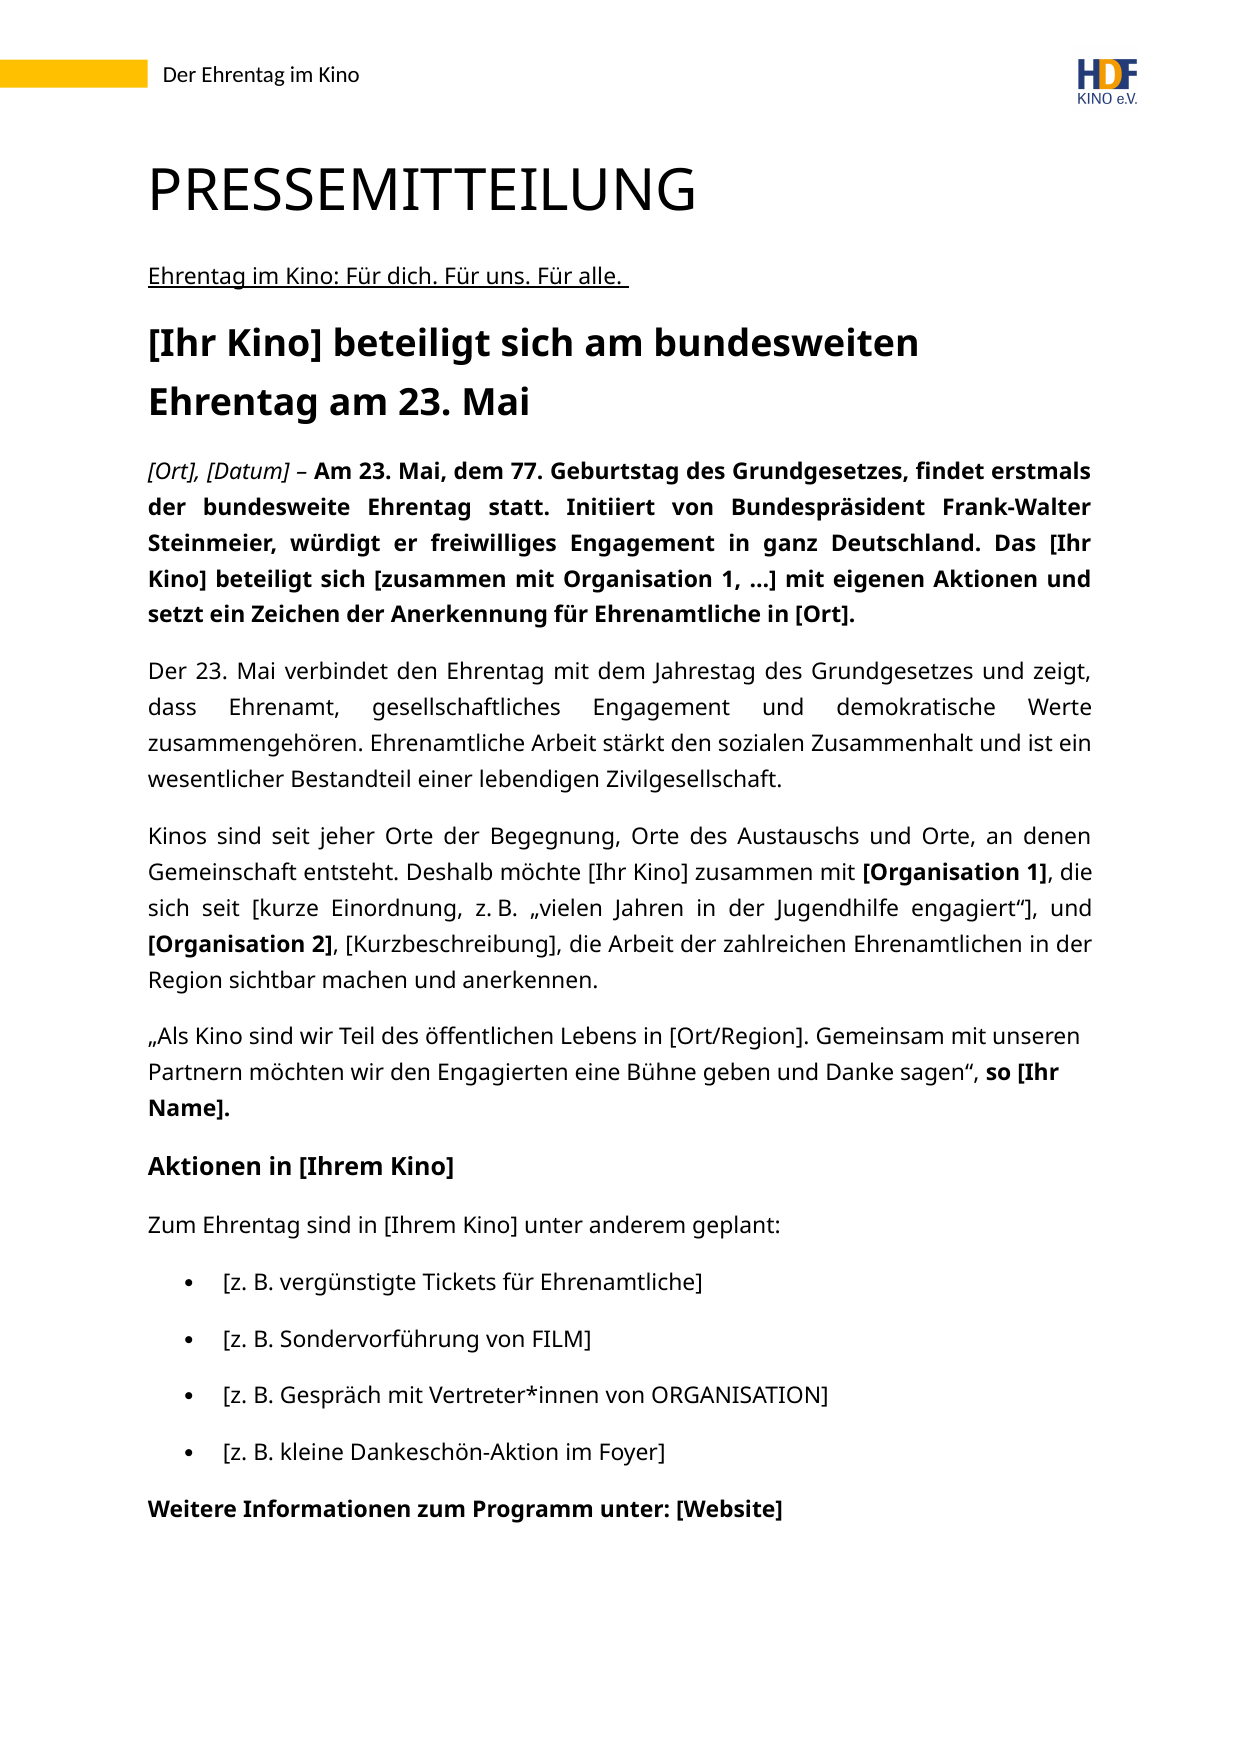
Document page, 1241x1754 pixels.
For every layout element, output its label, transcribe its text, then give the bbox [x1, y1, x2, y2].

text Kinos sind seit jeher Orte der Begegnung, Orte des Austauschs und Orte, an denen Gemeinschaft entsteht. Deshalb möchte [Ihr Kino] zusammen mit [Organisation 1], die sich seit [kurze Einordnung, z. B. „vielen Jahren in der Jugendhilfe engagiert“], und [Organisation 2], [Kurzbeschreibung], die Arbeit der zahlreichen Ehrenamtlichen in der Region sichtbar machen und anerkennen. [148, 820, 1093, 995]
text Ehrentag im Kino: Für dich. Für uns. Für alle. [148, 260, 1093, 291]
text Der 23. Mai verbindet den Ehrentag mit dem Jahrestag des Grundgesetzes und zeigt, dass Ehrenamt, gesellschaftliches Engagement und demokratische Werte zusammengehören. Ehrenamtliche Arbeit stärkt den sozialen Zusammenhalt und ist ein wesentlicher Bestandteil einer lebendigen Zivilgesellschaft. [148, 655, 1093, 794]
text PRESSEMITTEILUNG [148, 148, 1093, 227]
list [z. B. kleine Dankeschön-Aktion im Foyer] [185, 1436, 1093, 1467]
text Zum Ehrentag sind in [Ihrem Kino] unter anderem geplant: [148, 1209, 1093, 1240]
list [z. B. vergünstigte Tickets für Ehrenamtliche] [185, 1266, 1093, 1297]
list [z. B. Gespräch mit Vertreter*innen von ORGANISATION] [185, 1379, 1093, 1411]
text Weitere Informationen zum Programm unter: [Website] [148, 1493, 1093, 1524]
list [z. B. Sondervorführung von FILM] [185, 1322, 1093, 1354]
text Aktionen in [Ihrem Kino] [148, 1149, 1093, 1183]
text [Ort], [Datum] – Am 23. Mai, dem 77. Geburtstag des Grundgesetzes, findet erstmals der bundesweite Ehrentag statt. Initiiert von Bundespräsident Frank-Walter Steinmeier, würdigt er freiwilliges Engagement in ganz Deutschland. Das [Ihr Kino] beteiligt sich [zusammen mit Organisation 1, …] mit eigenen Aktionen und setzt ein Zeichen der Anerkennung für Ehrenamtliche in [Ort]. [148, 455, 1093, 630]
picture [1072, 46, 1139, 113]
text „Als Kino sind wir Teil des öffentlichen Lebens in [Ort/Region]. Gemeinsam mit unseren Partnern möchten wir den Engagierten eine Bühne geben und Danke sagen“, so [Ihr Name]. [148, 1020, 1093, 1123]
text [Ihr Kino] beteiligt sich am bundesweiten Ehrentag am 23. Mai [148, 317, 1093, 426]
